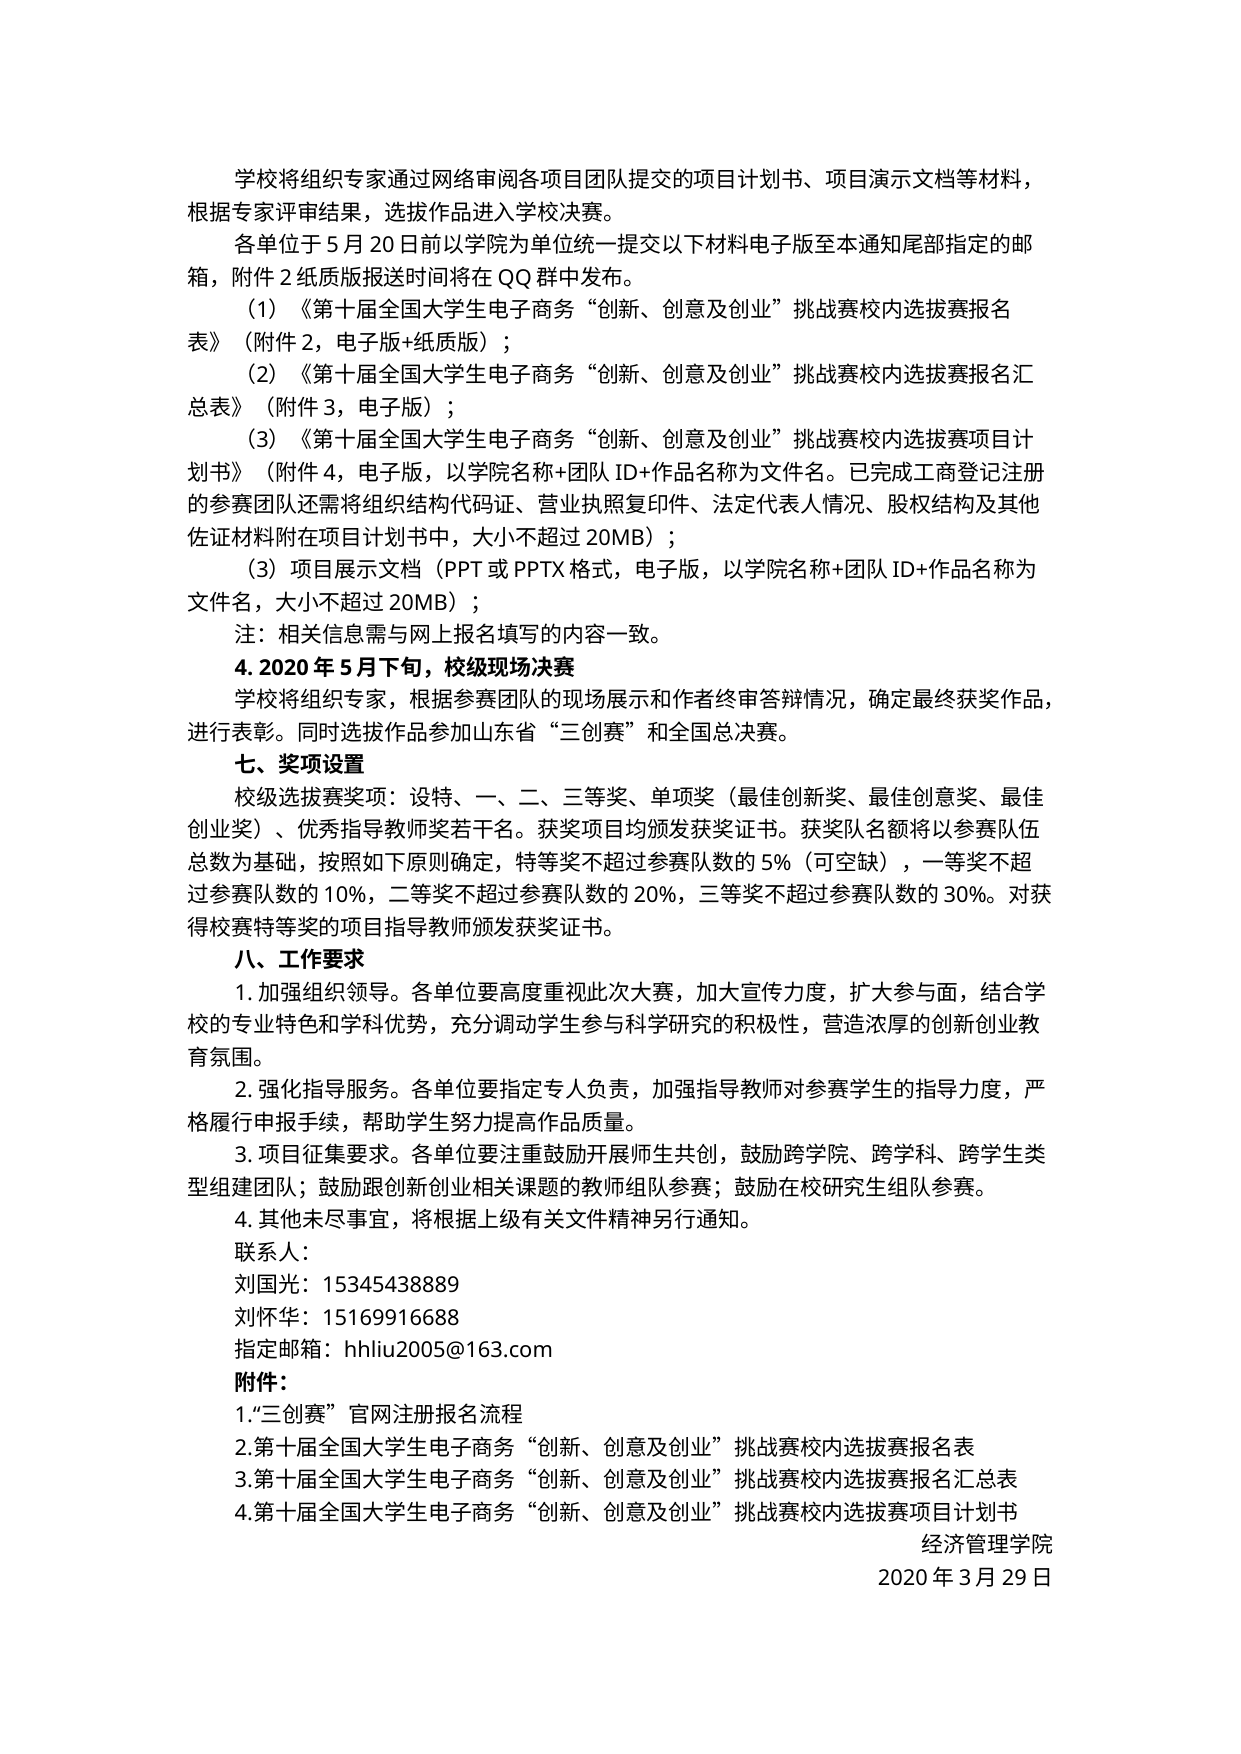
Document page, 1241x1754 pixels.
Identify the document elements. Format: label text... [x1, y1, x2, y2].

text 4.第十届全国大学生电子商务“创新、创意及创业”挑战赛校内选拔赛项目计划书 [187, 1494, 1053, 1527]
text 附件： [187, 1364, 1053, 1397]
text 注：相关信息需与网上报名填写的内容一致。 [187, 617, 1053, 649]
text 刘怀华：15169916688 [187, 1299, 1053, 1332]
text 3.第十届全国大学生电子商务“创新、创意及创业”挑战赛校内选拔赛报名汇总表 [187, 1462, 1053, 1494]
text 3. 项目征集要求。各单位要注重鼓励开展师生共创，鼓励跨学院、跨学科、跨学生类型组建团队；鼓励跟创新创业相关课题的教师组队参赛；鼓励在校研究生组队参赛。 [187, 1137, 1053, 1202]
text 2.第十届全国大学生电子商务“创新、创意及创业”挑战赛校内选拔赛报名表 [187, 1429, 1053, 1462]
text 联系人： [187, 1234, 1053, 1267]
text 4. 其他未尽事宜，将根据上级有关文件精神另行通知。 [187, 1202, 1053, 1234]
text 指定邮箱：hhliu2005@163.com [187, 1332, 1053, 1364]
text 校级选拔赛奖项：设特、一、二、三等奖、单项奖（最佳创新奖、最佳创意奖、最佳创业奖）、优秀指导教师奖若干名。获奖项目均颁发获奖证书。获奖队名额将以参赛队伍总数为基础，按照如下原则确定，特等奖不超过参赛队数的5%（可空缺），一等奖不超过参赛队数的10%，二等奖不超过参赛队数的20%，三等奖不超过参赛队数的30%。对获得校赛特等奖的项目指导教师颁发获奖证书。 [187, 779, 1053, 942]
text （3）《第十届全国大学生电子商务“创新、创意及创业”挑战赛校内选拔赛项目计划书》（附件4，电子版，以学院名称+团队ID+作品名称为文件名。已完成工商登记注册的参赛团队还需将组织结构代码证、营业执照复印件、法定代表人情况、股权结构及其他佐证材料附在项目计划书中，大小不超过20MB）； [187, 422, 1053, 552]
text （2）《第十届全国大学生电子商务“创新、创意及创业”挑战赛校内选拔赛报名汇总表》（附件3，电子版）； [187, 357, 1053, 422]
text 4. 2020年5月下旬，校级现场决赛 [187, 649, 1053, 682]
text 学校将组织专家通过网络审阅各项目团队提交的项目计划书、项目演示文档等材料，根据专家评审结果，选拔作品进入学校决赛。 [187, 162, 1053, 227]
text 学校将组织专家，根据参赛团队的现场展示和作者终审答辩情况，确定最终获奖作品，进行表彰。同时选拔作品参加山东省“三创赛”和全国总决赛。 [187, 682, 1053, 747]
text 2. 强化指导服务。各单位要指定专人负责，加强指导教师对参赛学生的指导力度，严格履行申报手续，帮助学生努力提高作品质量。 [187, 1072, 1053, 1137]
text 八、工作要求 [187, 942, 1053, 974]
text 七、奖项设置 [187, 747, 1053, 779]
text （3）项目展示文档（PPT或PPTX格式，电子版，以学院名称+团队ID+作品名称为文件名，大小不超过20MB）； [187, 552, 1053, 617]
text 1.“三创赛”官网注册报名流程 [187, 1397, 1053, 1429]
text （1）《第十届全国大学生电子商务“创新、创意及创业”挑战赛校内选拔赛报名表》（附件2，电子版+纸质版）； [187, 292, 1053, 357]
text 刘国光：15345438889 [187, 1267, 1053, 1299]
text 2020年3月29日 [187, 1559, 1053, 1592]
text 经济管理学院 [187, 1527, 1053, 1559]
text 各单位于5月20日前以学院为单位统一提交以下材料电子版至本通知尾部指定的邮箱，附件2纸质版报送时间将在QQ群中发布。 [187, 227, 1053, 292]
text 1. 加强组织领导。各单位要高度重视此次大赛，加大宣传力度，扩大参与面，结合学校的专业特色和学科优势，充分调动学生参与科学研究的积极性，营造浓厚的创新创业教育氛围。 [187, 974, 1053, 1072]
